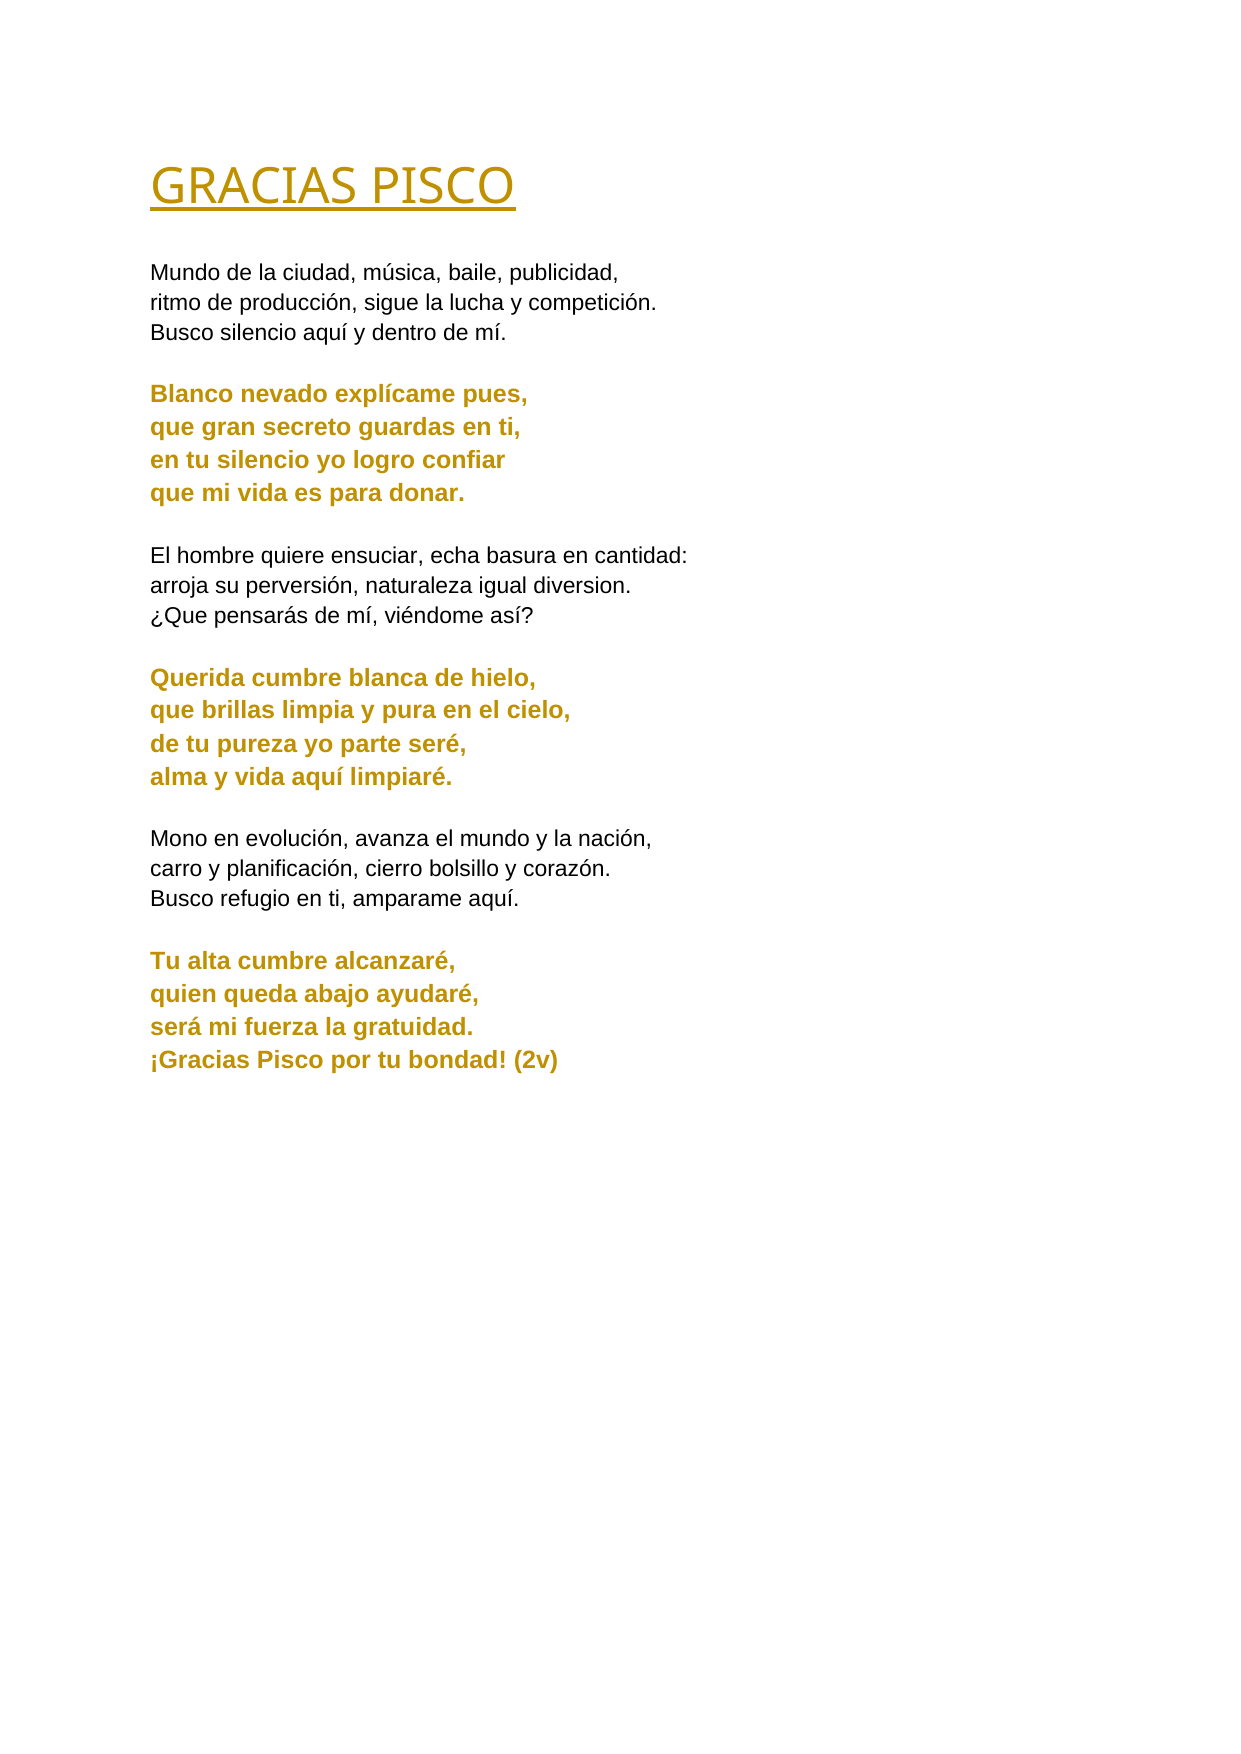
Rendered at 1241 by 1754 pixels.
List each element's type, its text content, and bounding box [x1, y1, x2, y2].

text en tu silencio yo logro confiar [150, 445, 1090, 474]
text Blanco nevado explícame pues, [150, 379, 1090, 408]
text ¡Gracias Pisco por tu bondad! (2v) [150, 1045, 1090, 1073]
text Mundo de la ciudad, música, baile, publicidad, [150, 258, 1090, 285]
text quien queda abajo ayudaré, [150, 979, 1090, 1007]
text Querida cumbre blanca de hielo, [150, 662, 1090, 691]
text Mono en evolución, avanza el mundo y la nación, [150, 825, 1090, 851]
text que gran secreto guardas en ti, [150, 412, 1090, 441]
text arroja su perversión, naturaleza igual diversion. [150, 572, 1090, 598]
text será mi fuerza la gratuidad. [150, 1012, 1090, 1040]
text Busco refugio en ti, amparame aquí. [150, 885, 1090, 912]
subtitle que mi vida es para donar. [150, 478, 1090, 507]
text que brillas limpia y pura en el cielo, [150, 696, 1090, 724]
text Busco silencio aquí y dentro de mí. [150, 319, 1090, 345]
text carro y planificación, cierro bolsillo y corazón. [150, 855, 1090, 881]
text GRACIAS PISCO [150, 150, 1090, 218]
text ¿Que pensarás de mí, viéndome así? [150, 602, 1090, 628]
text Tu alta cumbre alcanzaré, [150, 946, 1090, 974]
text de tu pureza yo parte seré, [150, 728, 1090, 757]
text alma y vida aquí limpiaré. [150, 762, 1090, 790]
text ritmo de producción, sigue la lucha y competición. [150, 289, 1090, 315]
text El hombre quiere ensuciar, echa basura en cantidad: [150, 542, 1090, 568]
